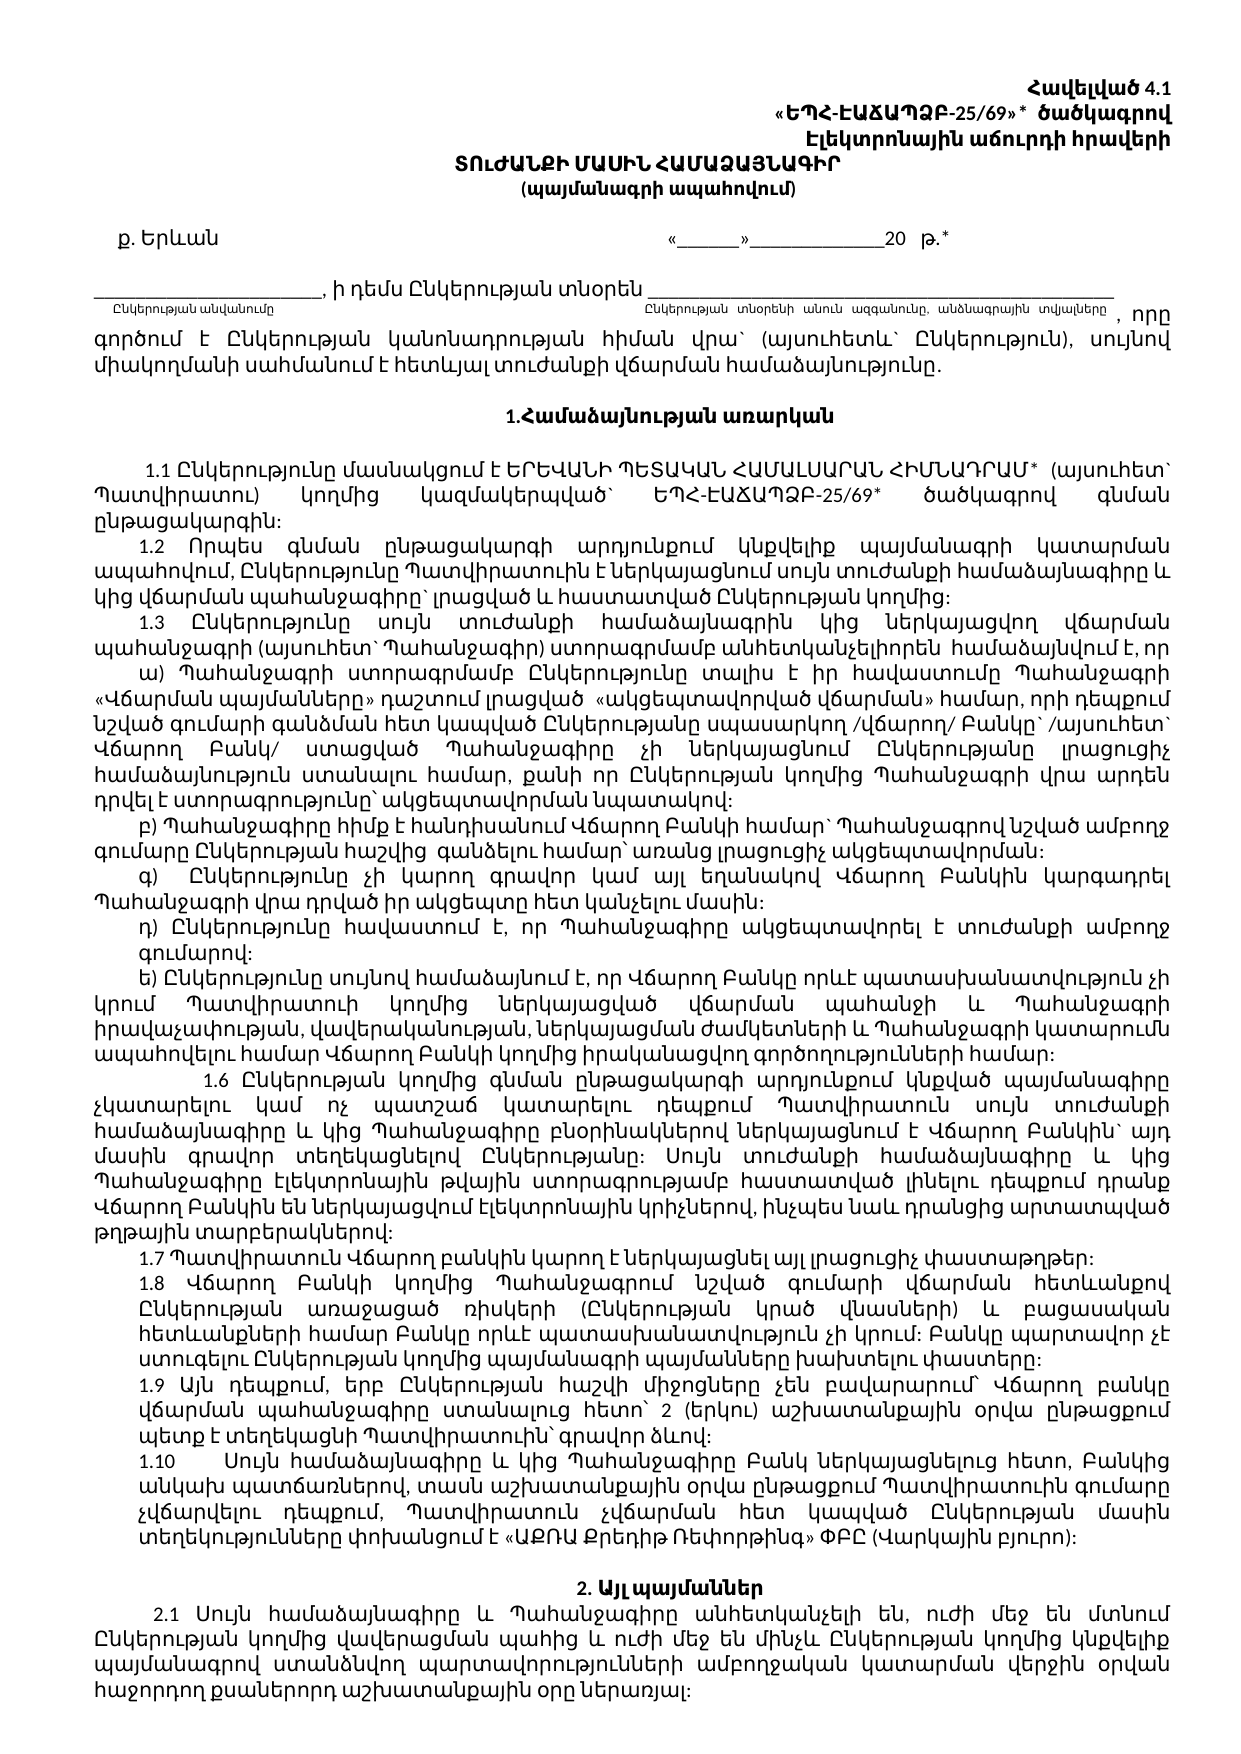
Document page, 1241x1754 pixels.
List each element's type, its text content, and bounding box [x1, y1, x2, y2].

text Էլեկտրոնային աճուրդի հրավերի [94, 126, 1171, 151]
text (պայմանագրի ապահովում) [94, 177, 1171, 199]
text 2. Այլ պայմաններ [169, 1575, 1171, 1601]
text ք. Երևան «______»_____________20 թ.* [94, 225, 1171, 250]
text 1.2 Որպես գնման ընթացակարգի արդյունքում կնքվելիք պայմանագրի կատարման ապահովում, Ընկերությունը Պատվիրատուին է ներկայացնում սույն տուժանքի համաձայնագիրը և կից վճարման պահանջագիրը` լրացված և հաստատված Ընկերության կողմից: [94, 533, 1171, 609]
text 1.7 Պատվիրատուն Վճարող բանկին կարող է ներկայացնել այլ լրացուցիչ փաստաթղթեր: [138, 1245, 1171, 1270]
text ՏՈւԺԱՆՔԻ ՄԱՍԻՆ ՀԱՄԱՁԱՅՆԱԳԻՐ [94, 151, 1171, 177]
text գ) Ընկերությունը չի կարող գրավոր կամ այլ եղանակով Վճարող Բանկին կարգադրել Պահանջագրի վրա դրված իր ակցեպտը հետ կանչելու մասին: [94, 864, 1171, 914]
text ա) Պահանջագրի ստորագրմամբ Ընկերությունը տալիս է իր հավաստումը Պահանջագրի «Վճարման պայմանները» դաշտում լրացված «ակցեպտավորված վճարման» համար, որի դեպքում նշված գումարի գանձման հետ կապված Ընկերությանը սպասարկող /վճարող/ Բանկը` /այսուհետ` Վճարող Բանկ/ ստացված Պահանջագիրը չի ներկայացնում Ընկերությանը լրացուցիչ համաձայնություն ստանալու համար, քանի որ Ընկերության կողմից Պահանջագրի վրա արդեն դրվել է ստորագրությունը՝ ակցեպտավորման նպատակով: [94, 660, 1171, 813]
text 1.3 Ընկերությունը սույն տուժանքի համաձայնագրին կից ներկայացվող վճարման պահանջագրի (այսուհետ` Պահանջագիր) ստորագրմամբ անհետկանչելիորեն համաձայնվում է, որ [94, 609, 1171, 660]
text «ԵՊՀ-ԷԱՃԱՊՁԲ-25/69»* ծածկագրով [94, 100, 1171, 126]
text 1.Համաձայնության առարկան [169, 403, 1171, 428]
text ______________________, ի դեմս Ընկերության տնօրեն _____________________________________________ [94, 276, 1171, 301]
text 2.1 Սույն համաձայնագիրը և Պահանջագիրը անհետկանչելի են, ուժի մեջ են մտնում Ընկերության կողմից վավերացման պահից և ուժի մեջ են մինչև Ընկերության կողմից կնքվելիք պայմանագրով ստանձնվող պարտավորությունների ամբողջական կատարման վերջին օրվան հաջորդող քսաներորդ աշխատանքային օրը ներառյալ: [94, 1601, 1171, 1702]
text 1.1 Ընկերությունը մասնակցում է ԵՐԵՎԱՆԻ ՊԵՏԱԿԱՆ ՀԱՄԱԼՍԱՐԱՆ ՀԻՄՆԱԴՐԱՄ* (այսուհետ` Պատվիրատու) կողմից կազմակերպված` ԵՊՀ-ԷԱՃԱՊՁԲ-25/69* ծածկագրով գնման ընթացակարգին: [94, 457, 1171, 533]
text 1.10 Սույն համաձայնագիրը և կից Պահանջագիրը Բանկ ներկայացնելուց հետո, Բանկից անկախ պատճառներով, տասն աշխատանքային օրվա ընթացքում Պատվիրատուին գումարը չվճարվելու դեպքում, Պատվիրատուն չվճարման հետ կապված Ընկերության մասին տեղեկությունները փոխանցում է «ԱՔՌԱ Քրեդիթ Ռեփորթինգ» ՓԲԸ (Վարկային բյուրո): [138, 1448, 1171, 1550]
text բ) Պահանջագիրը հիմք է հանդիսանում Վճարող Բանկի համար` Պահանջագրով նշված ամբողջ գումարը Ընկերության հաշվից գանձելու համար՝ առանց լրացուցիչ ակցեպտավորման: [94, 813, 1171, 864]
text 1.8 Վճարող Բանկի կողմից Պահանջագրում նշված գումարի վճարման հետևանքով Ընկերության առաջացած ռիսկերի (Ընկերության կրած վնասների) և բացասական հետևանքների համար Բանկը որևէ պատասխանատվություն չի կրում: Բանկը պարտավոր չէ ստուգելու Ընկերության կողմից պայմանագրի պայմանները խախտելու փաստերը: [138, 1270, 1171, 1372]
text 1.6 Ընկերության կողմից գնման ընթացակարգի արդյունքում կնքված պայմանագիրը չկատարելու կամ ոչ պատշաճ կատարելու դեպքում Պատվիրատուն սույն տուժանքի համաձայնագիրը և կից Պահանջագիրը բնօրինակներով ներկայացնում է Վճարող Բանկին` այդ մասին գրավոր տեղեկացնելով Ընկերությանը: Սույն տուժանքի համաձայնագիրը և կից Պահանջագիրը էլեկտրոնային թվային ստորագրությամբ հաստատված լինելու դեպքում դրանք Վճարող Բանկին են ներկայացվում էլեկտրոնային կրիչներով, ինչպես նաև դրանցից արտատպված թղթային տարբերակներով: [94, 1067, 1171, 1245]
text դ) Ընկերությունը հավաստում է, որ Պահանջագիրը ակցեպտավորել է տուժանքի ամբողջ գումարով: [138, 914, 1171, 965]
text Ընկերության անվանումը Ընկերության տնօրենի անուն ազգանունը, անձնագրային տվյալները , որը գործում է Ընկերության կանոնադրության հիման վրա` (այսուհետև` Ընկերություն), սույնով միակողմանի սահմանում է հետևյալ տուժանքի վճարման համաձայնությունը. [94, 301, 1171, 377]
text ե) Ընկերությունը սույնով համաձայնում է, որ Վճարող Բանկը որևէ պատասխանատվություն չի կրում Պատվիրատուի կողմից ներկայացված վճարման պահանջի և Պահանջագրի իրավաչափության, վավերականության, ներկայացման ժամկետների և Պահանջագրի կատարումն ապահովելու համար Վճարող Բանկի կողմից իրականացվող գործողությունների համար: [94, 965, 1171, 1067]
text Հավելված 4.1 [94, 75, 1171, 100]
text 1.9 Այն դեպքում, երբ Ընկերության հաշվի միջոցները չեն բավարարում՝ Վճարող բանկը վճարման պահանջագիրը ստանալուց հետո՝ 2 (երկու) աշխատանքային օրվա ընթացքում պետք է տեղեկացնի Պատվիրատուին՝ գրավոր ձևով: [138, 1372, 1171, 1448]
